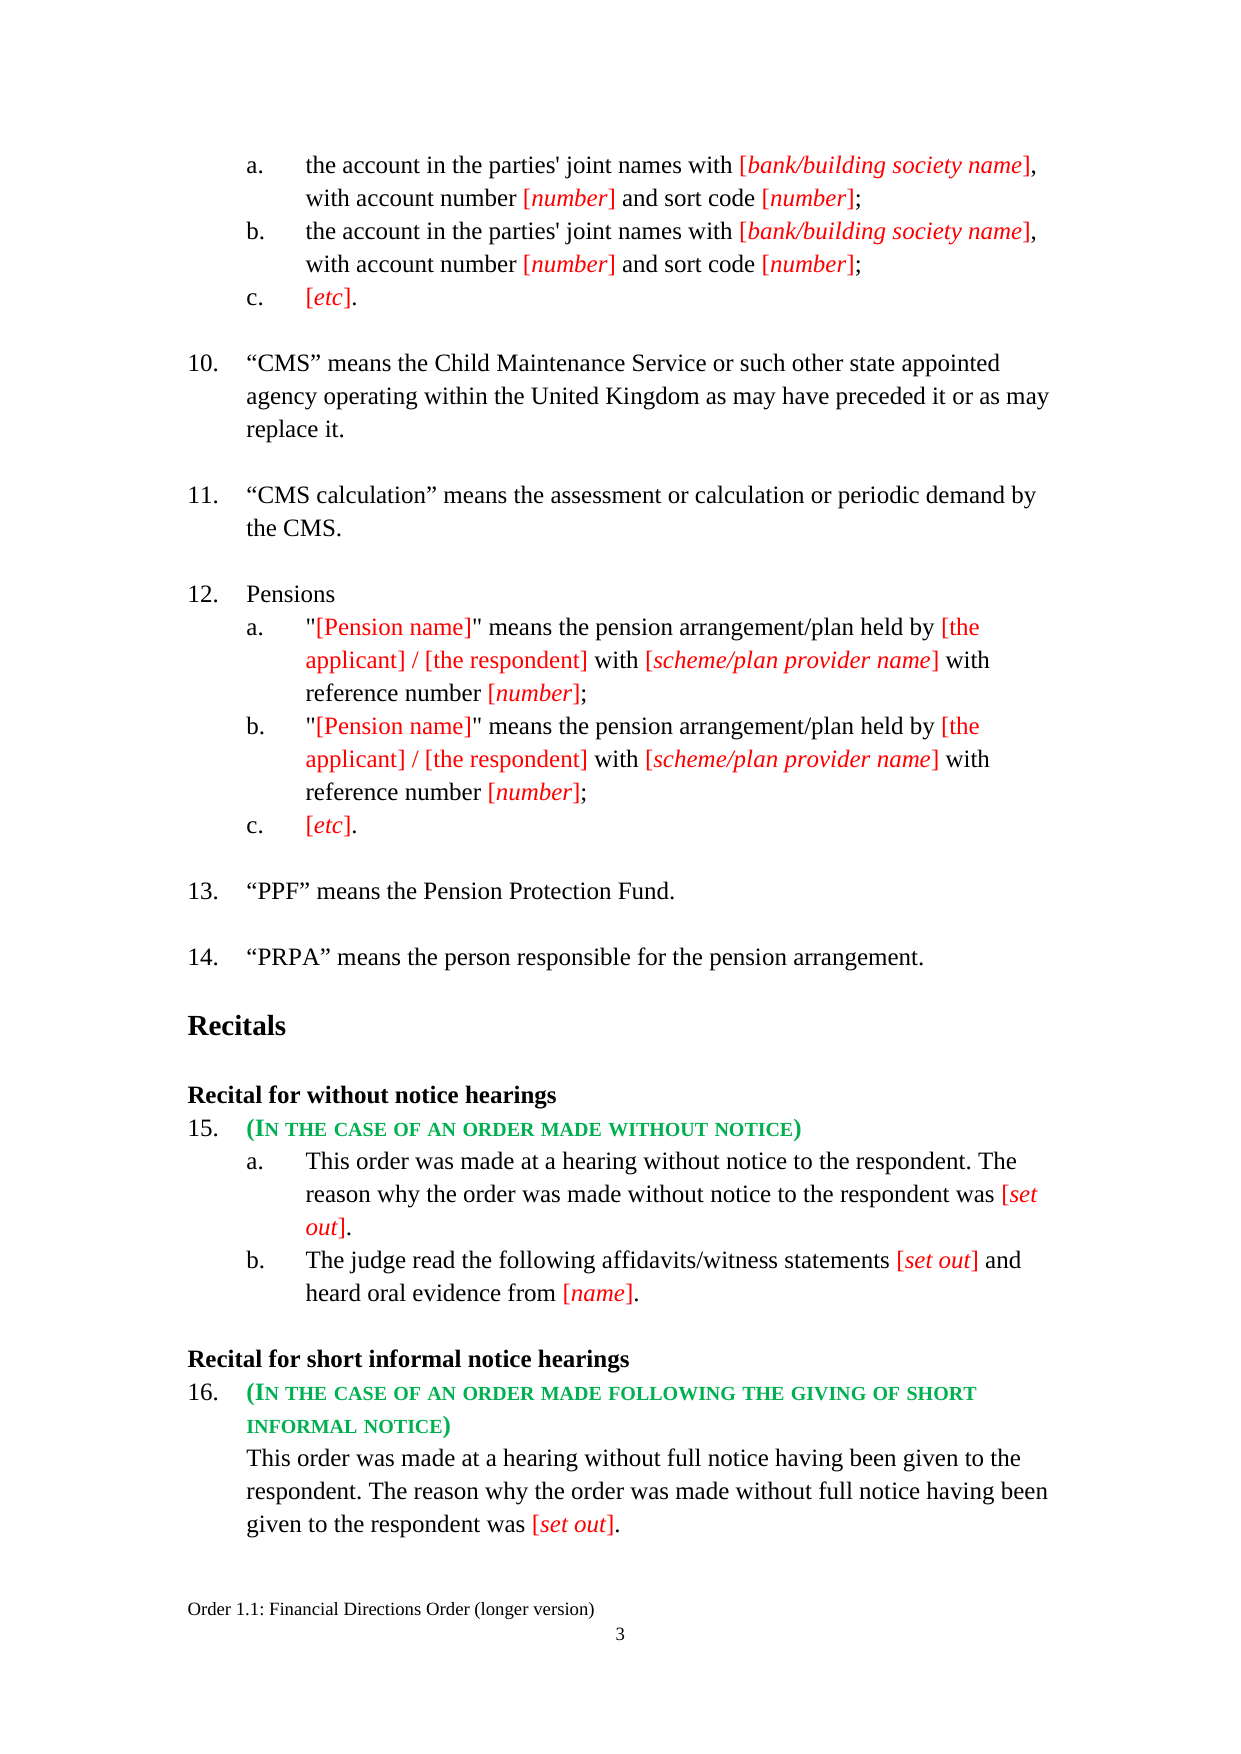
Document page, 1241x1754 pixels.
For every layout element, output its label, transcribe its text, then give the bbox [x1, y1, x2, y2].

list The judge read the following affidavits/witness statements [set out] and heard oral evidence from [name]. [246, 1245, 1053, 1307]
list This order was made at a hearing without notice to the respondent. The reason why the order was made without notice to the respondent was [set out]. [246, 1146, 1053, 1241]
list "[Pension name]" means the pension arrangement/plan held by [the applicant] / [the respondent] with [scheme/plan provider name] with reference number [number]; [246, 711, 1053, 806]
list “PRPA” means the person responsible for the pension arrangement. [187, 942, 1053, 971]
list [etc]. [246, 810, 1053, 839]
text Recitals [187, 1008, 1053, 1042]
list [etc]. [246, 282, 1053, 311]
list "[Pension name]" means the pension arrangement/plan held by [the applicant] / [the respondent] with [scheme/plan provider name] with reference number [number]; [246, 612, 1053, 707]
list “CMS” means the Child Maintenance Service or such other state appointed agency operating within the United Kingdom as may have preceded it or as may replace it. [187, 348, 1053, 443]
list the account in the parties' joint names with [bank/building society name], with account number [number] and sort code [number]; [246, 150, 1053, 212]
list Pensions [187, 579, 1053, 608]
subtitle Recital for without notice hearings [187, 1080, 1053, 1109]
list the account in the parties' joint names with [bank/building society name], with account number [number] and sort code [number]; [246, 216, 1053, 278]
list “PPF” means the Pension Protection Fund. [187, 876, 1053, 905]
text This order was made at a hearing without full notice having been given to the respondent. The reason why the order was made without full notice having been given to the respondent was [set out]. [246, 1443, 1053, 1538]
list “CMS calculation” means the assessment or calculation or periodic demand by the CMS. [187, 480, 1053, 542]
subtitle Recital for short informal notice hearings [187, 1344, 1053, 1373]
list (In the case of an order made without notice) [187, 1113, 1053, 1142]
list (In the case of an order made following the giving of short informal notice) [187, 1377, 1053, 1439]
